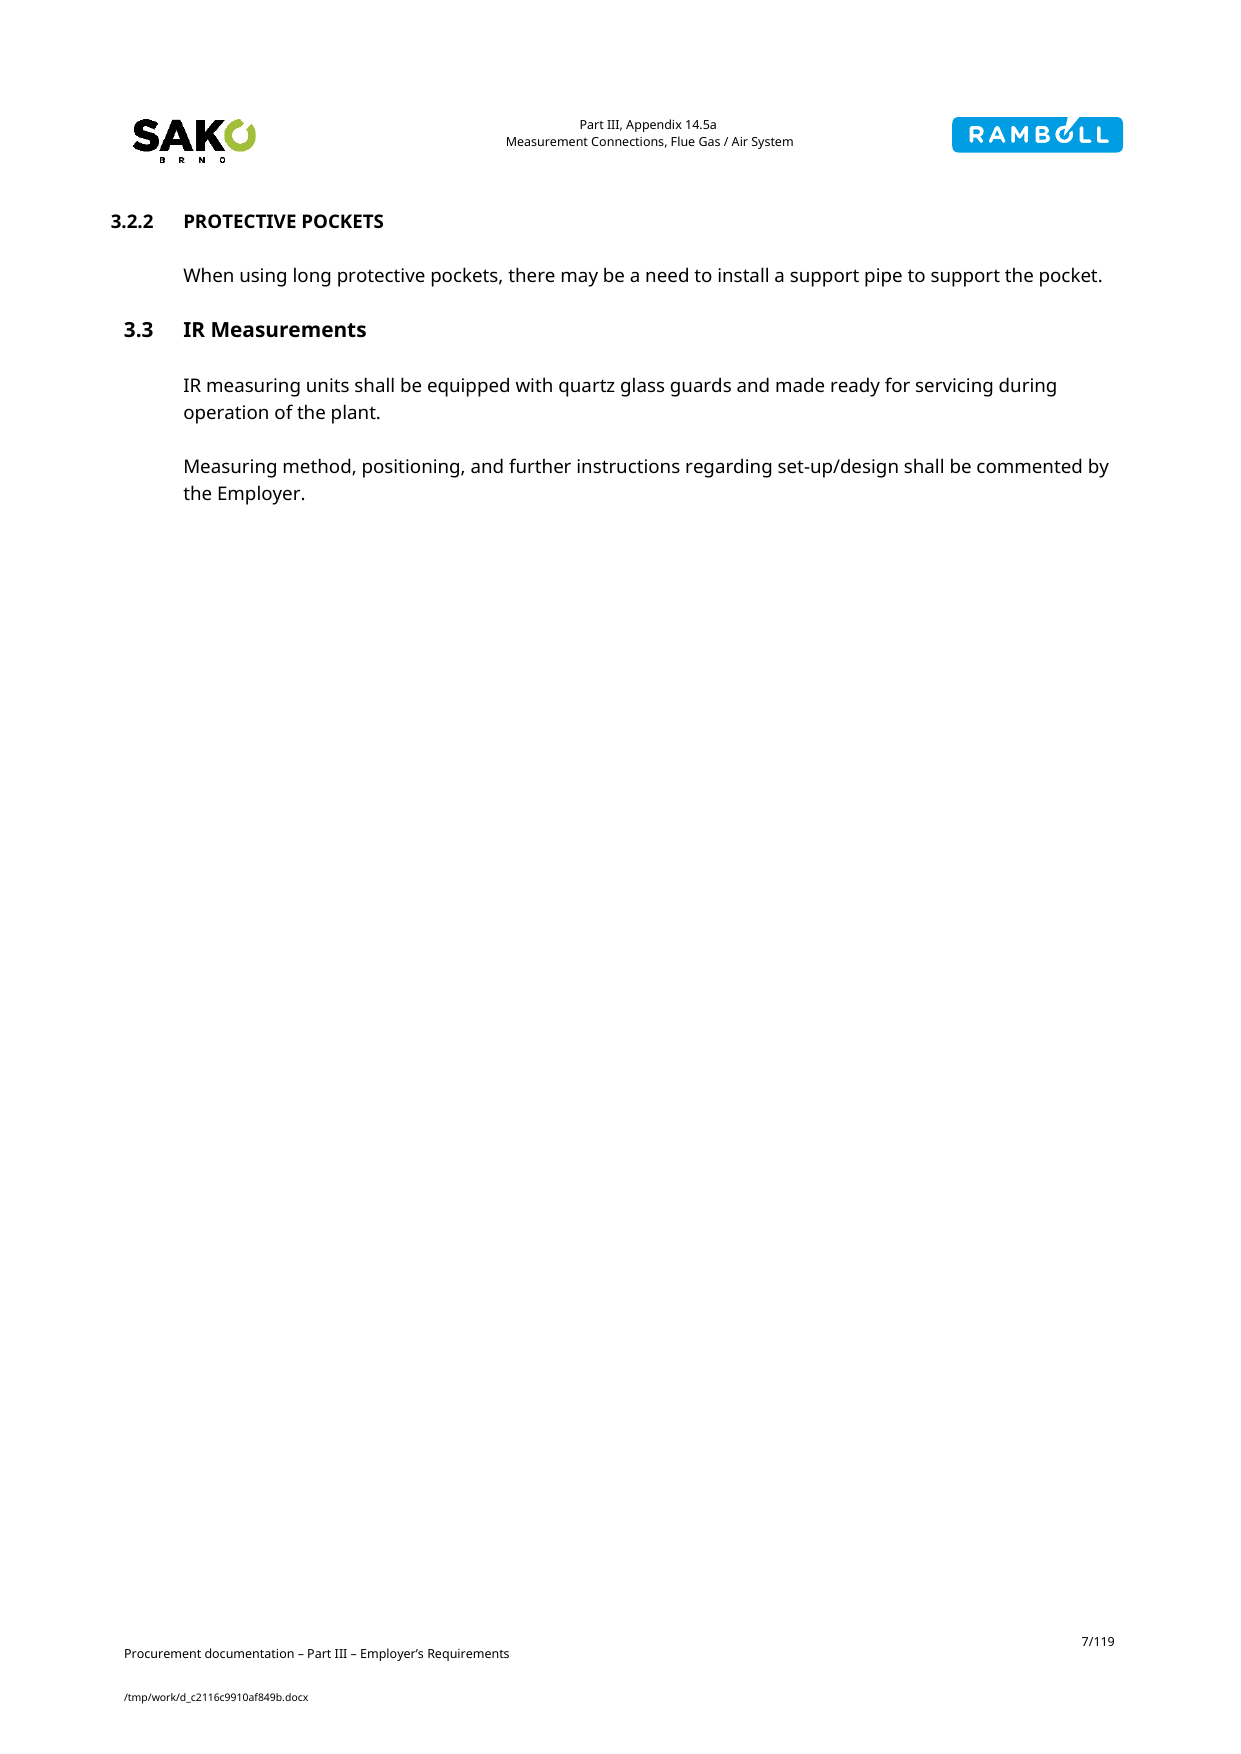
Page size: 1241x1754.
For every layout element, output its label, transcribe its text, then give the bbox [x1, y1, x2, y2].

picture [132, 119, 256, 163]
text IR measuring units shall be equipped with quartz glass guards and made ready for servicing during operation of the plant. [183, 371, 1116, 425]
subtitle Protective Pockets [153, 207, 1116, 234]
subtitle IR Measurements [153, 315, 1116, 343]
text When using long protective pockets, there may be a need to install a support pipe to support the pocket. [183, 261, 1116, 288]
text Measuring method, positioning, and further instructions regarding set-up/design shall be commented by the Employer. [183, 452, 1116, 506]
